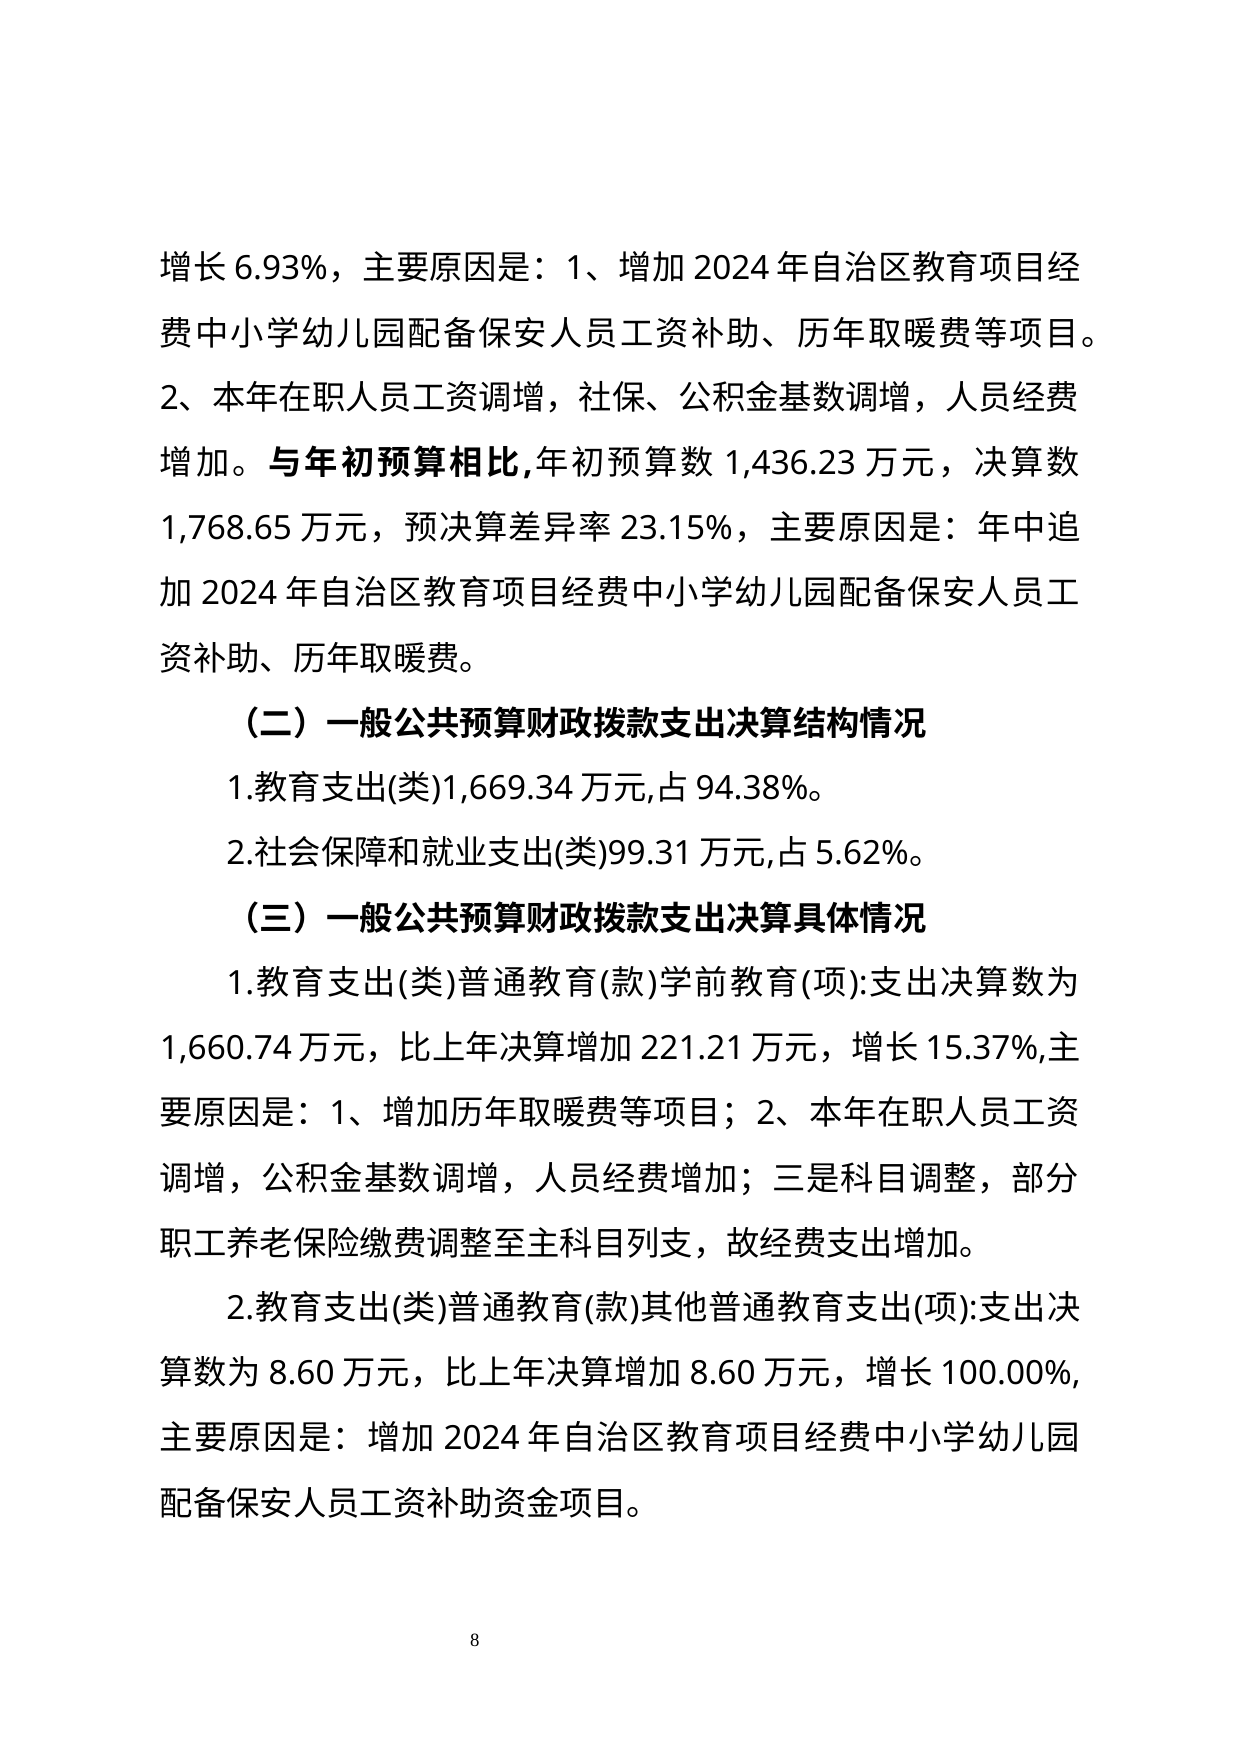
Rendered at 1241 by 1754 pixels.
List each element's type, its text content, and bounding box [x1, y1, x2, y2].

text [159, 233, 1081, 688]
text 1.教育支出(类)1,669.34万元,占94.38%。 [159, 753, 1081, 818]
text 2.社会保障和就业支出(类)99.31万元,占5.62%。 [159, 818, 1081, 883]
text 1.教育支出(类)普通教育(款)学前教育(项):支出决算数为1,660.74万元，比上年决算增加221.21万元，增长15.37%,主要原因是：1、增加历年取暖费等项目；2、本年在职人员工资调增，公积金基数调增，人员经费增加；三是科目调整，部分职工养老保险缴费调整至主科目列支，故经费支出增加。 [159, 948, 1081, 1273]
text （三）一般公共预算财政拨款支出决算具体情况 [159, 883, 1081, 948]
text （二）一般公共预算财政拨款支出决算结构情况 [159, 688, 1081, 753]
text 2.教育支出(类)普通教育(款)其他普通教育支出(项):支出决算数为8.60万元，比上年决算增加8.60万元，增长100.00%,主要原因是：增加2024年自治区教育项目经费中小学幼儿园配备保安人员工资补助资金项目。 [159, 1273, 1081, 1533]
